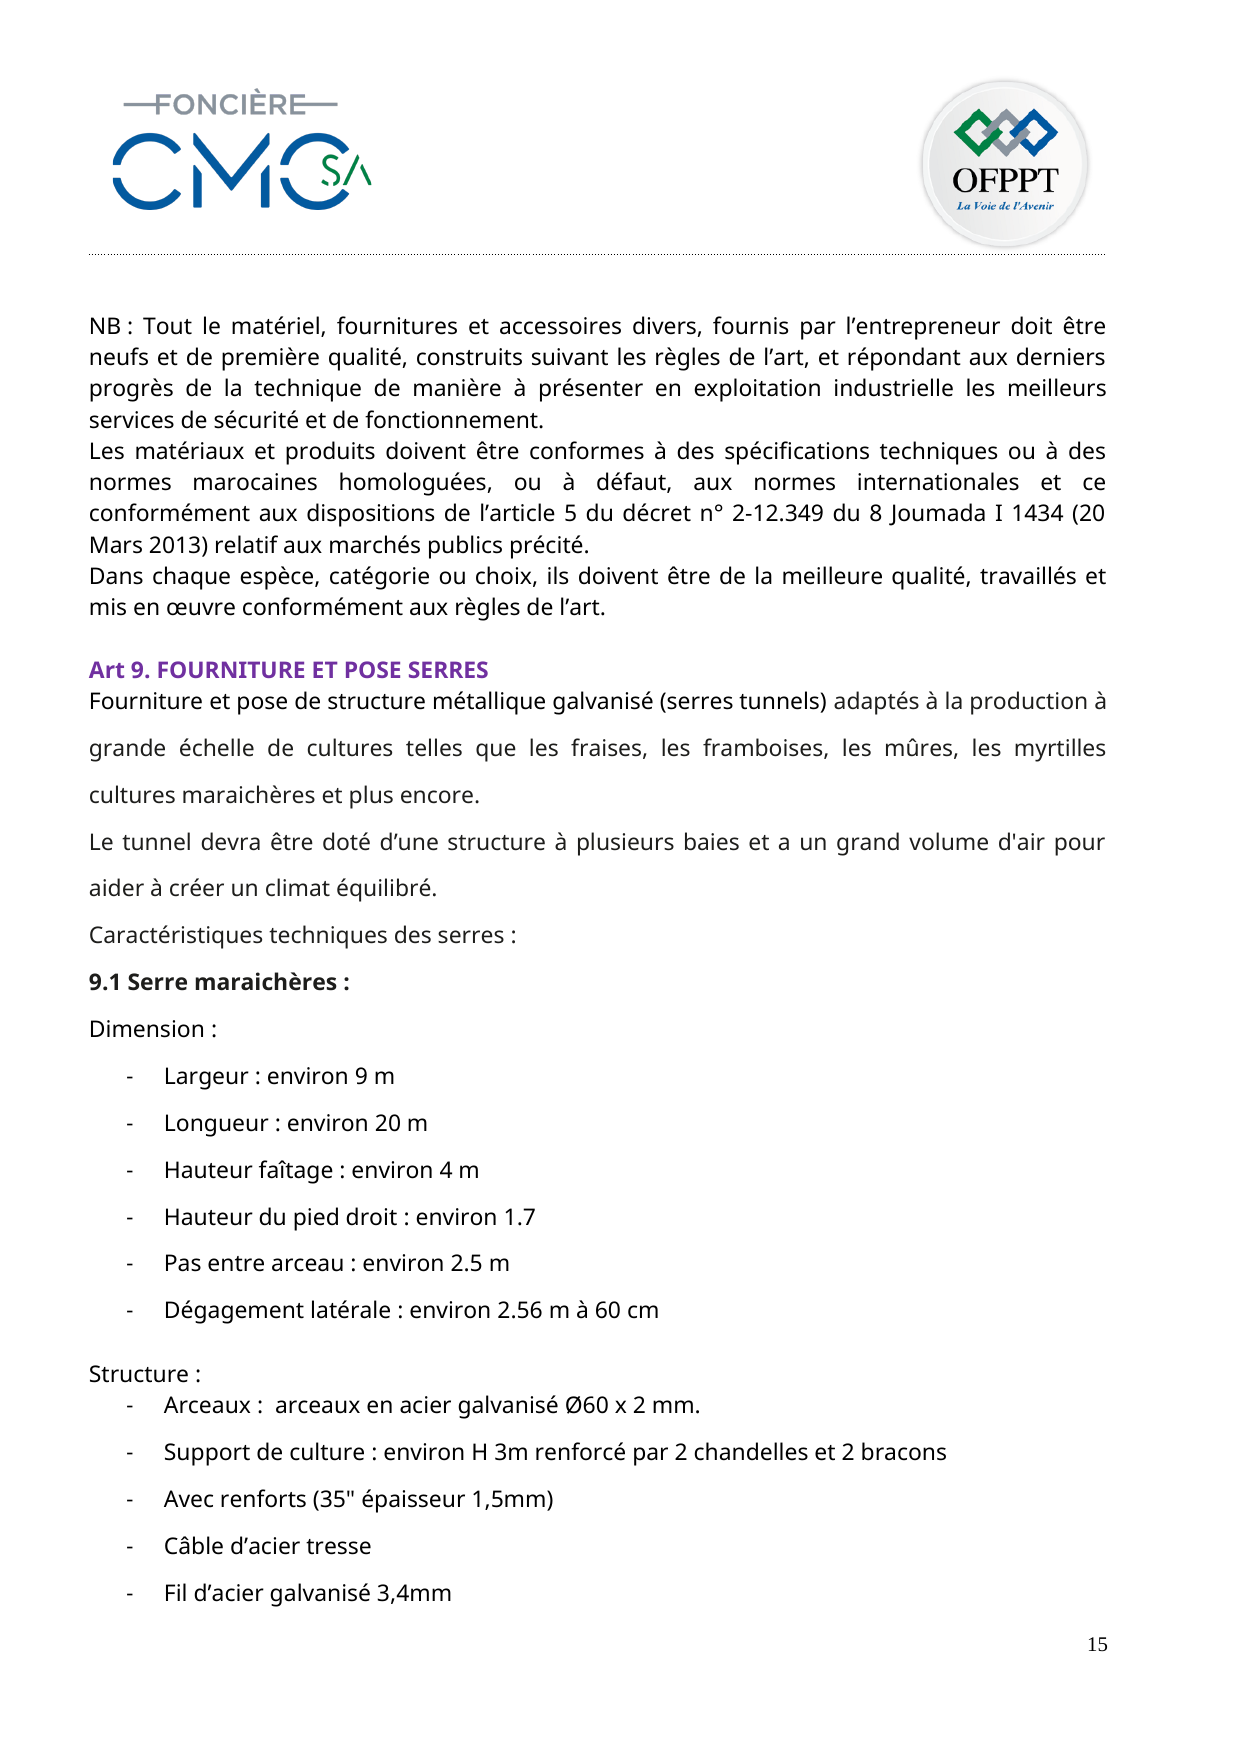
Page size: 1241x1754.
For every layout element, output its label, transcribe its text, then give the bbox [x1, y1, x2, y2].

list Dégagement latérale : environ 2.56 m à 60 cm [126, 1294, 1107, 1326]
list Hauteur faîtage : environ 4 m [126, 1154, 1107, 1185]
text Art 9. FOURNITURE ET POSE SERRES [89, 654, 1107, 685]
list Longueur : environ 20 m [126, 1107, 1107, 1138]
list Fil d’acier galvanisé 3,4mm [126, 1577, 1107, 1608]
text Caractéristiques techniques des serres : [89, 919, 1107, 951]
list Câble d’acier tresse [126, 1530, 1107, 1561]
text Structure : [89, 1358, 1107, 1389]
list Arceaux : arceaux en acier galvanisé Ø60 x 2 mm. [126, 1389, 1107, 1420]
text Les matériaux et produits doivent être conformes à des spécifications techniques ou à des normes marocaines homologuées, ou à défaut, aux normes internationales et ce conformément aux dispositions de l’article 5 du décret n° 2-12.349 du 8 Joumada I 1434 (20 Mars 2013) relatif aux marchés publics précité. [89, 435, 1107, 560]
text Fourniture et pose de structure métallique galvanisé (serres tunnels) adaptés à la production à grande échelle de cultures telles que les fraises, les framboises, les mûres, les myrtilles cultures maraichères et plus encore. [89, 685, 1107, 810]
list Hauteur du pied droit : environ 1.7 [126, 1201, 1107, 1232]
text Le tunnel devra être doté d’une structure à plusieurs baies et a un grand volume d'air pour aider à créer un climat équilibré. [89, 826, 1107, 904]
picture [914, 73, 1095, 254]
list Support de culture : environ H 3m renforcé par 2 chandelles et 2 bracons [126, 1436, 1107, 1467]
text 9.1 Serre maraichères : [89, 966, 1107, 997]
text Dans chaque espèce, catégorie ou choix, ils doivent être de la meilleure qualité, travaillés et mis en œuvre conformément aux règles de l’art. [89, 560, 1107, 622]
list Avec renforts (35" épaisseur 1,5mm) [126, 1483, 1107, 1514]
list Pas entre arceau : environ 2.5 m [126, 1247, 1107, 1279]
list Largeur : environ 9 m [126, 1060, 1107, 1091]
text NB : Tout le matériel, fournitures et accessoires divers, fournis par l’entrepreneur doit être neufs et de première qualité, construits suivant les règles de l’art, et répondant aux derniers progrès de la technique de manière à présenter en exploitation industrielle les meilleurs services de sécurité et de fonctionnement. [89, 310, 1107, 435]
picture [112, 88, 372, 210]
text Dimension : [89, 1013, 1107, 1044]
